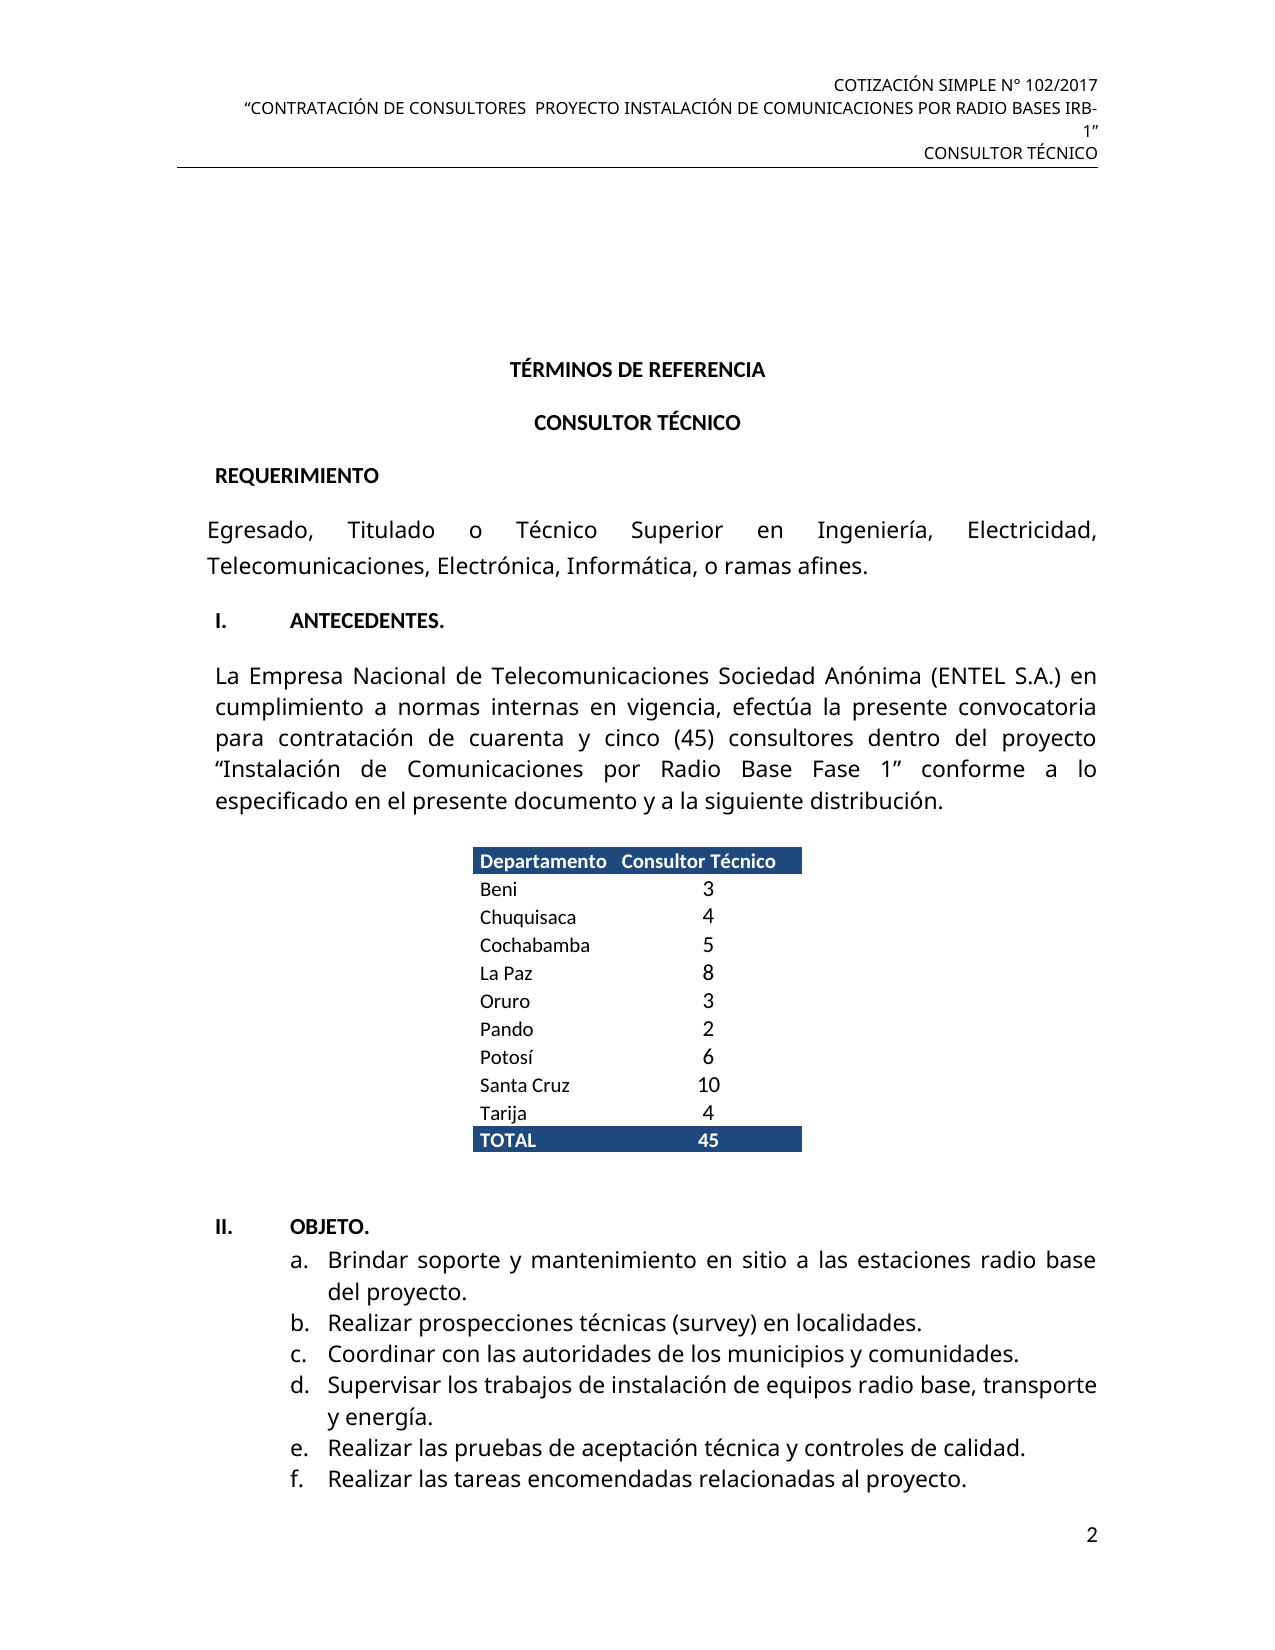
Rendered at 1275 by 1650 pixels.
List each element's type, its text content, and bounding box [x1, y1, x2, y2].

text TÉRMINOS DE REFERENCIA [177, 355, 1098, 383]
table_cell Pando [473, 1014, 614, 1042]
list Brindar soporte y mantenimiento en sitio a las estaciones radio base del proyecto. [290, 1244, 1098, 1307]
table_cell TOTAL [473, 1126, 614, 1152]
table_cell 2 [614, 1014, 802, 1042]
table_cell 4 [614, 1098, 802, 1126]
table_cell 5 [614, 930, 802, 958]
table_header Departamento [473, 847, 614, 874]
table_cell 3 [614, 986, 802, 1014]
text CONSULTOR TÉCNICO [177, 408, 1098, 436]
table_cell 10 [614, 1070, 802, 1098]
list Realizar las pruebas de aceptación técnica y controles de calidad. [290, 1432, 1098, 1463]
list La Empresa Nacional de Telecomunicaciones Sociedad Anónima (ENTEL S.A.) en cumplimiento a normas internas en vigencia, efectúa la presente convocatoria para contratación de cuarenta y cinco (45) consultores dentro del proyecto “Instalación de Comunicaciones por Radio Base Fase 1” conforme a lo especificado en el presente documento y a la siguiente distribución. [215, 659, 1098, 816]
table_cell 6 [614, 1042, 802, 1070]
table_cell Potosí [473, 1042, 614, 1070]
table_header Consultor Técnico [614, 847, 802, 874]
table_cell Tarija [473, 1098, 614, 1126]
table_cell 8 [614, 958, 802, 986]
table_cell 45 [614, 1126, 802, 1152]
table_cell La Paz [473, 958, 614, 986]
table_cell 3 [614, 874, 802, 902]
table_cell Cochabamba [473, 930, 614, 958]
table_cell Santa Cruz [473, 1070, 614, 1098]
table_cell Beni [473, 874, 614, 902]
list OBJETO. [215, 1212, 1098, 1240]
table_cell Oruro [473, 986, 614, 1014]
list Realizar las tareas encomendadas relacionadas al proyecto. [290, 1463, 1098, 1494]
list Realizar prospecciones técnicas (survey) en localidades. [290, 1307, 1098, 1338]
list Coordinar con las autoridades de los municipios y comunidades. [290, 1338, 1098, 1369]
text Egresado, Titulado o Técnico Superior en Ingeniería, Electricidad, Telecomunicaciones, Electrónica, Informática, o ramas afines. [207, 514, 1098, 581]
table_cell 4 [614, 902, 802, 930]
list ANTECEDENTES. [215, 607, 1098, 634]
text REQUERIMIENTO [215, 461, 1098, 489]
list Supervisar los trabajos de instalación de equipos radio base, transporte y energía. [290, 1369, 1098, 1432]
table_cell Chuquisaca [473, 902, 614, 930]
